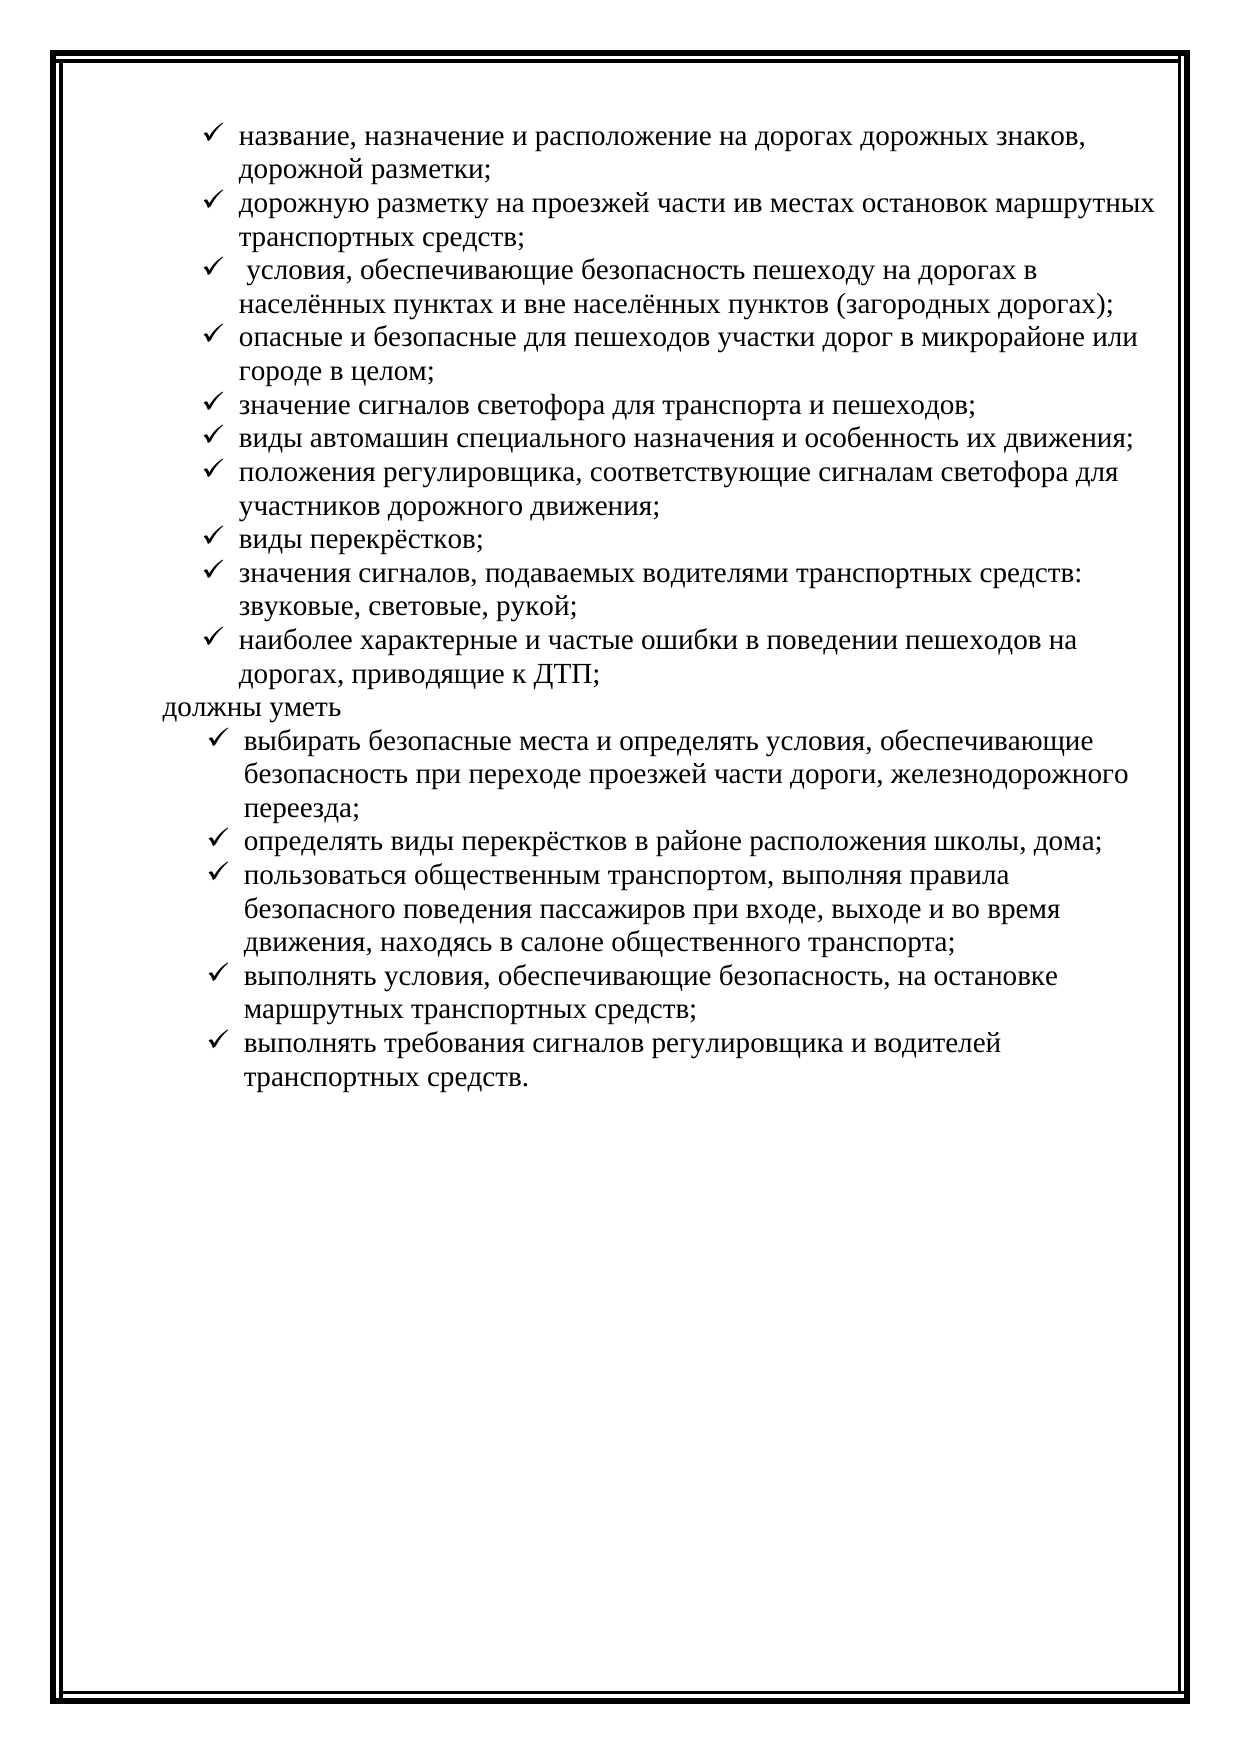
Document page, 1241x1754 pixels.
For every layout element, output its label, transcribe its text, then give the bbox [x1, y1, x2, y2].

list дорожную разметку на проезжей части ив местах остановок маршрутных транспортных средств; [201, 185, 1167, 252]
list название, назначение и расположение на дорогах дорожных знаков, дорожной разметки; [201, 118, 1167, 185]
list положения регулировщика, соответствующие сигналам светофора для участников дорожного движения; [201, 454, 1167, 521]
list опасные и безопасные для пешеходов участки дорог в микрорайоне или городе в целом; [201, 319, 1167, 387]
list значения сигналов, подаваемых водителями транспортных средств: звуковые, световые, рукой; [201, 555, 1167, 622]
list пользоваться общественным транспортом, выполняя правила безопасного поведения пассажиров при входе, выходе и во время движения, находясь в салоне общественного транспорта; [206, 857, 1167, 958]
list виды автомашин специального назначения и особенность их движения; [201, 420, 1167, 454]
text должны уметь [162, 689, 1167, 723]
list выполнять условия, обеспечивающие безопасность, на остановке маршрутных транспортных средств; [206, 958, 1167, 1025]
list определять виды перекрёстков в районе расположения школы, дома; [206, 823, 1167, 857]
list выполнять требования сигналов регулировщика и водителей транспортных средств. [206, 1025, 1167, 1092]
list значение сигналов светофора для транспорта и пешеходов; [201, 387, 1167, 420]
list виды перекрёстков; [201, 521, 1167, 555]
list наиболее характерные и частые ошибки в поведении пешеходов на дорогах, приводящие к ДТП; [201, 622, 1167, 689]
list выбирать безопасные места и определять условия, обеспечивающие безопасность при переходе проезжей части дороги, железнодорожного переезда; [206, 723, 1167, 823]
list условия, обеспечивающие безопасность пешеходу на дорогах в населённых пунктах и вне населённых пунктов (загородных дорогах); [201, 252, 1167, 319]
